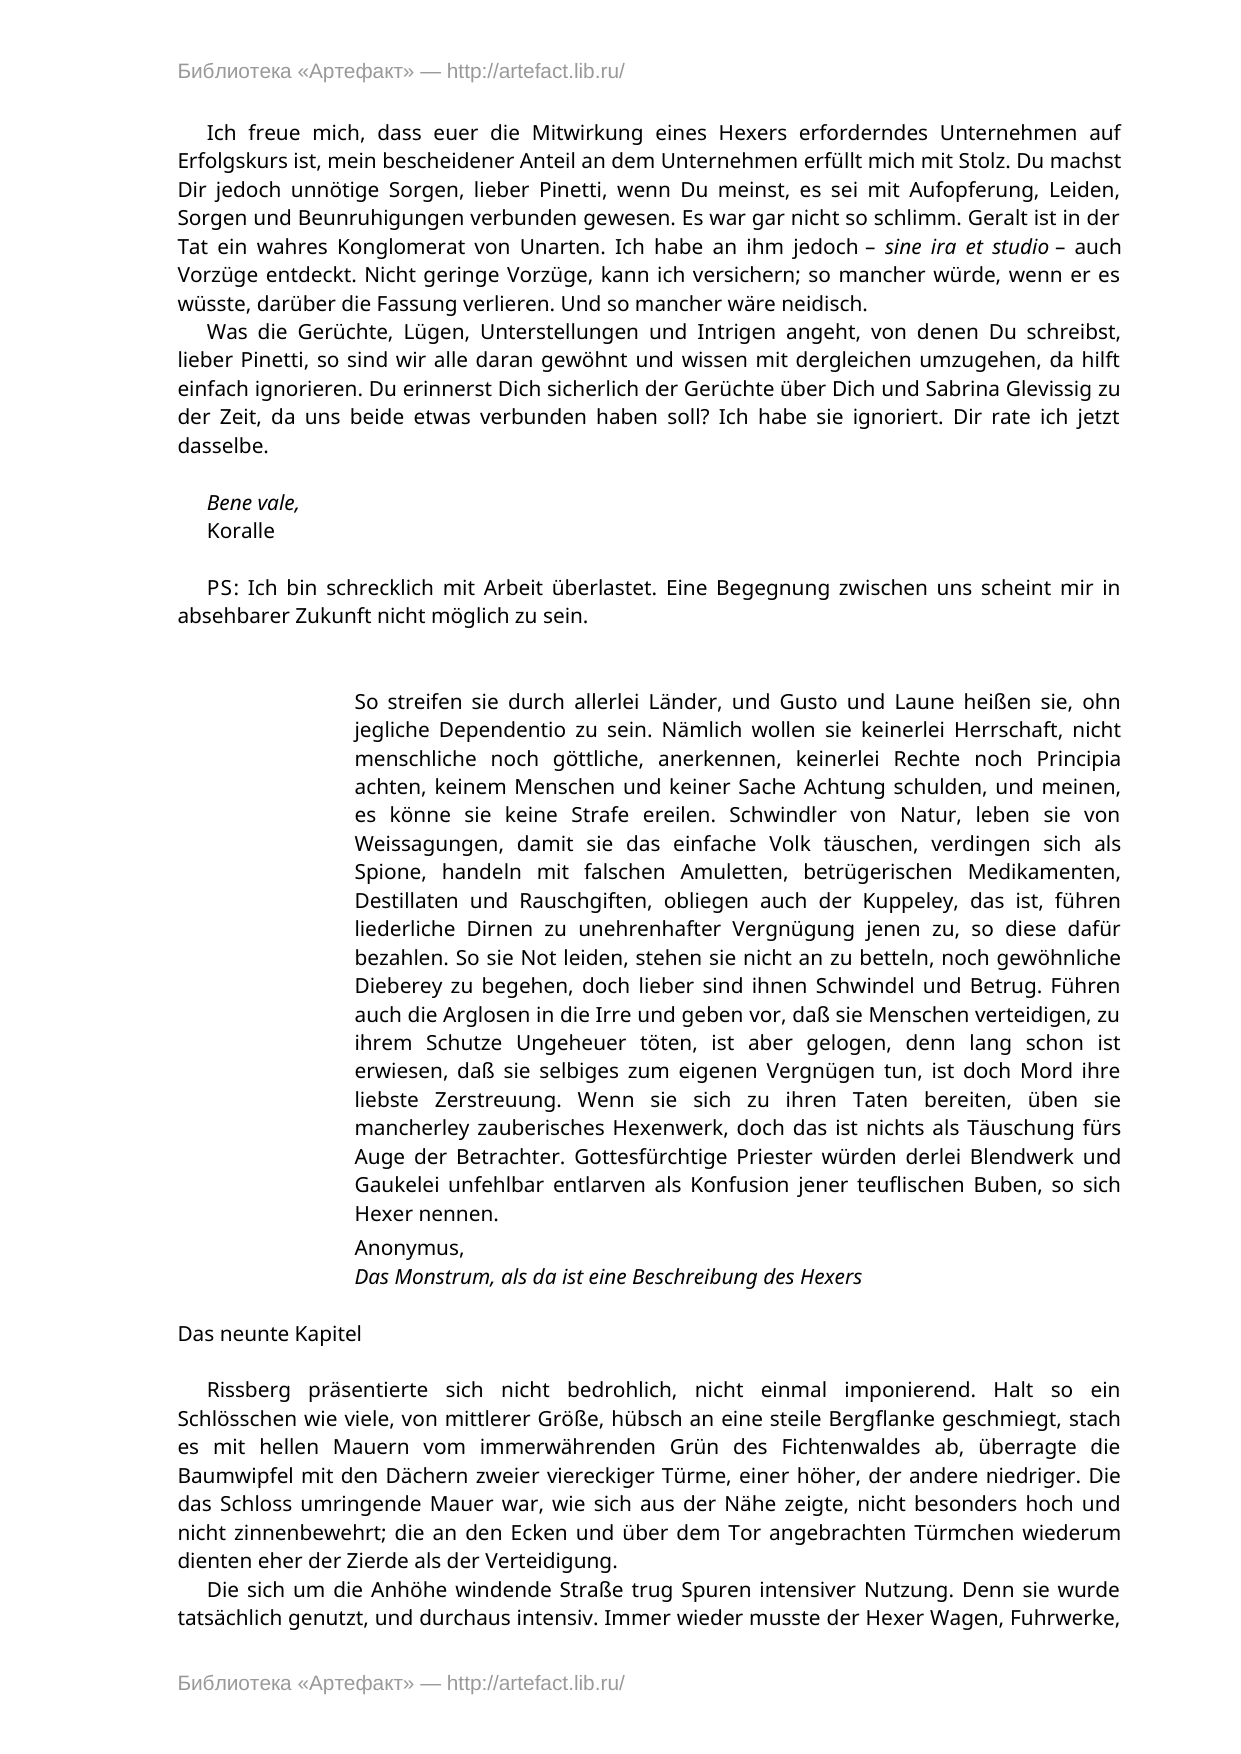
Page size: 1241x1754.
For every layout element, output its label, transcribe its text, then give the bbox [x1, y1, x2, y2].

subtitle Das neunte Kapitel [177, 1319, 1122, 1347]
text Koralle [177, 516, 1122, 545]
text Das Monstrum, als da ist eine Beschreibung des Hexers [354, 1262, 1122, 1290]
text Was die Gerüchte, Lügen, Unterstellungen und Intrigen angeht, von denen Du schreibst, lieber Pinetti, so sind wir alle daran gewöhnt und wissen mit dergleichen umzugehen, da hilft einfach ignorieren. Du erinnerst Dich sicherlich der Gerüchte über Dich und Sabrina Glevissig zu der Zeit, da uns beide etwas verbunden haben soll? Ich habe sie ignoriert. Dir rate ich jetzt dasselbe. [177, 317, 1122, 459]
text Anonymus, [354, 1233, 1122, 1262]
text So streifen sie durch allerlei Länder, und Gusto und Laune heißen sie, ohn jegliche Dependentio zu sein. Nämlich wollen sie keinerlei Herrschaft, nicht menschliche noch göttliche, anerkennen, keinerlei Rechte noch Principia achten, keinem Menschen und keiner Sache Achtung schulden, und meinen, es könne sie keine Strafe ereilen. Schwindler von Natur, leben sie von Weissagungen, damit sie das einfache Volk täuschen, verdingen sich als Spione, handeln mit falschen Amuletten, betrügerischen Medikamenten, Destillaten und Rauschgiften, obliegen auch der Kuppeley, das ist, führen liederliche Dirnen zu unehrenhafter Vergnügung jenen zu, so diese dafür bezahlen. So sie Not leiden, stehen sie nicht an zu betteln, noch gewöhnliche Dieberey zu begehen, doch lieber sind ihnen Schwindel und Betrug. Führen auch die Arglosen in die Irre und geben vor, daß sie Menschen verteidigen, zu ihrem Schutze Ungeheuer töten, ist aber gelogen, denn lang schon ist erwiesen, daß sie selbiges zum eigenen Vergnügen tun, ist doch Mord ihre liebste Zerstreuung. Wenn sie sich zu ihren Taten bereiten, üben sie mancherley zauberisches Hexenwerk, doch das ist nichts als Täuschung fürs Auge der Betrachter. Gottesfürchtige Priester würden derlei Blendwerk und Gaukelei unfehlbar entlarven als Konfusion jener teuflischen Buben, so sich Hexer nennen. [354, 687, 1122, 1227]
text Ich freue mich, dass euer die Mitwirkung eines Hexers erforderndes Unternehmen auf Erfolgskurs ist, mein bescheidener Anteil an dem Unternehmen erfüllt mich mit Stolz. Du machst Dir jedoch unnötige Sorgen, lieber Pinetti, wenn Du meinst, es sei mit Aufopferung, Leiden, Sorgen und Beunruhigungen verbunden gewesen. Es war gar nicht so schlimm. Geralt ist in der Tat ein wahres Konglomerat von Unarten. Ich habe an ihm jedoch – sine ira et studio – auch Vorzüge entdeckt. Nicht geringe Vorzüge, kann ich versichern; so mancher würde, wenn er es wüsste, darüber die Fassung verlieren. Und so mancher wäre neidisch. [177, 118, 1122, 317]
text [177, 1575, 1122, 1632]
text Bene vale, [177, 488, 1122, 516]
text Rissberg präsentierte sich nicht bedrohlich, nicht einmal imponierend. Halt so ein Schlösschen wie viele, von mittlerer Größe, hübsch an eine steile Bergflanke geschmiegt, stach es mit hellen Mauern vom immerwährenden Grün des Fichtenwaldes ab, überragte die Baumwipfel mit den Dächern zweier viereckiger Türme, einer höher, der andere niedriger. Die das Schloss umringende Mauer war, wie sich aus der Nähe zeigte, nicht besonders hoch und nicht zinnenbewehrt; die an den Ecken und über dem Tor angebrachten Türmchen wiederum dienten eher der Zierde als der Verteidigung. [177, 1376, 1122, 1575]
text PS: Ich bin schrecklich mit Arbeit überlastet. Eine Begegnung zwischen uns scheint mir in absehbarer Zukunft nicht möglich zu sein. [177, 573, 1122, 630]
